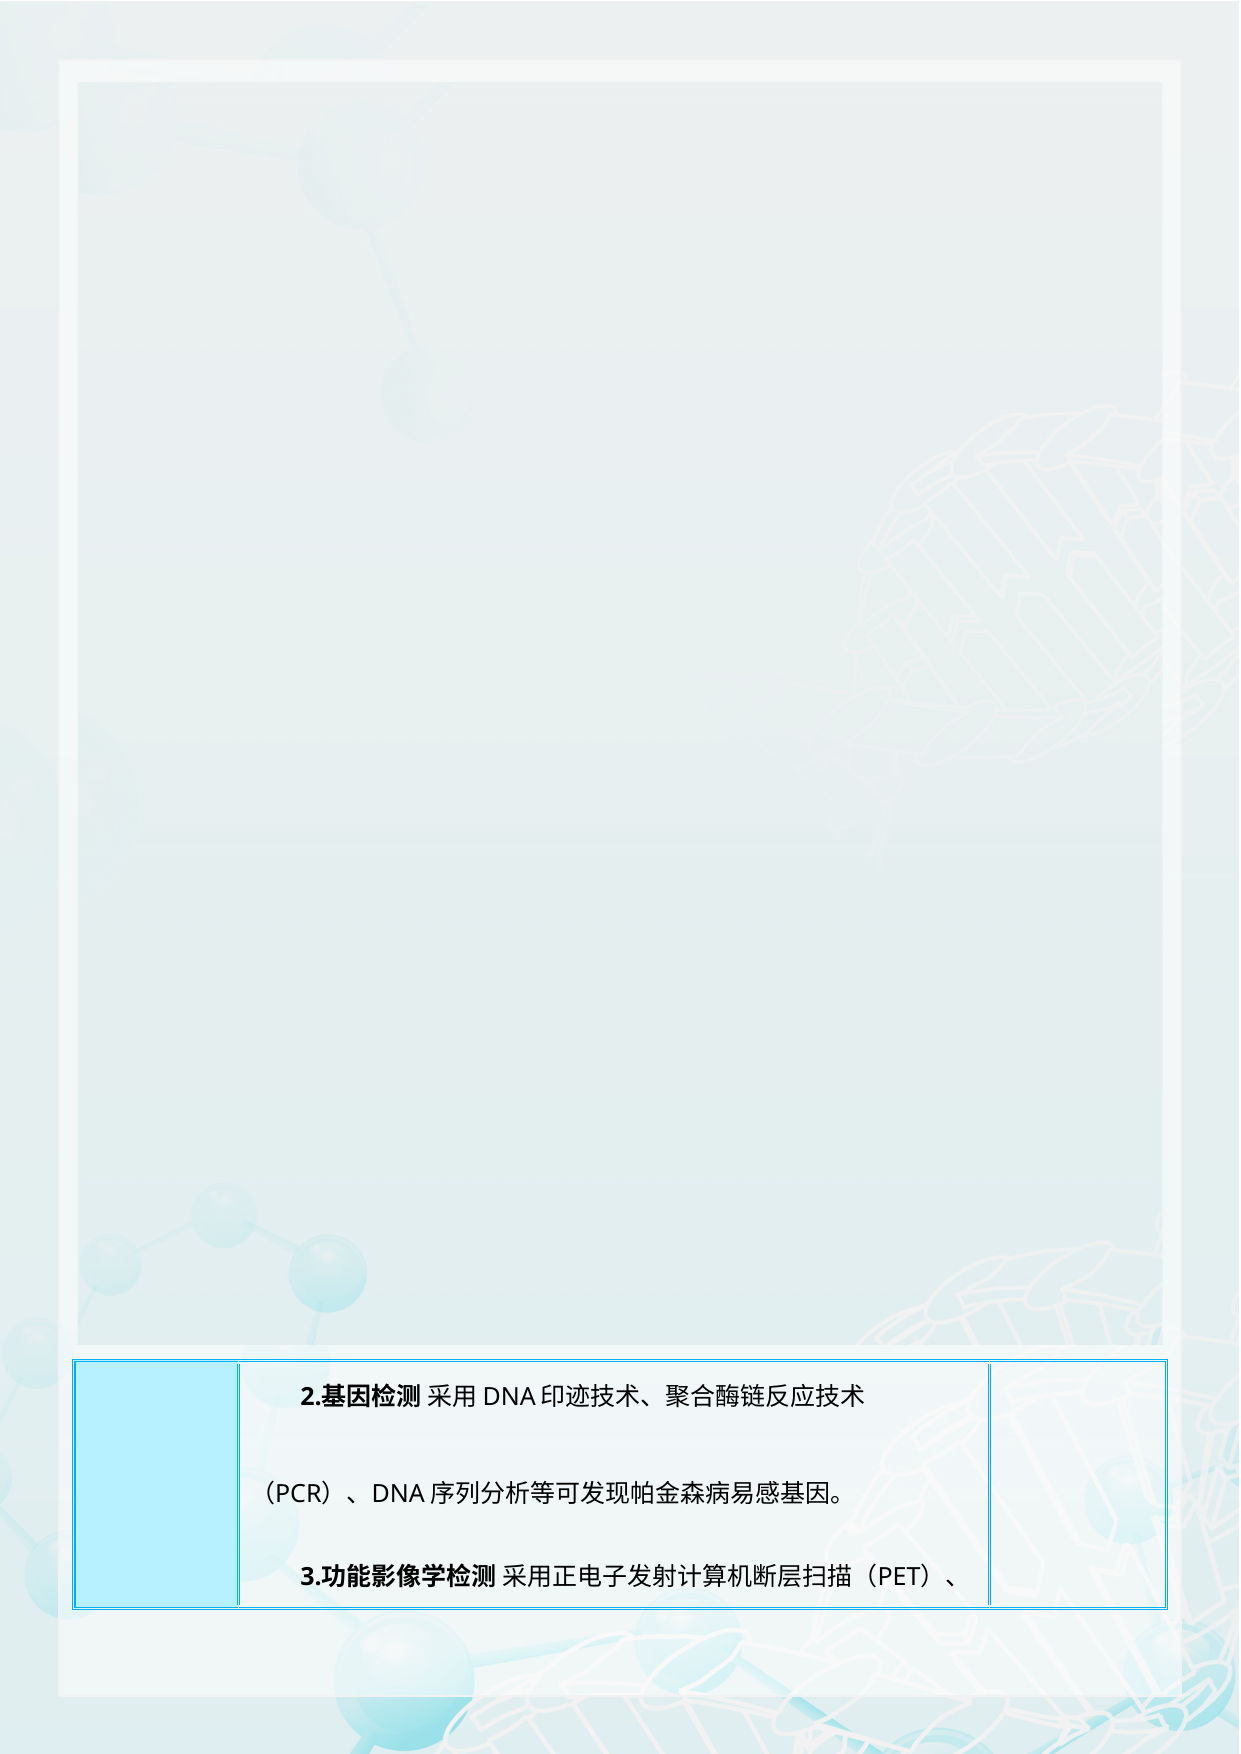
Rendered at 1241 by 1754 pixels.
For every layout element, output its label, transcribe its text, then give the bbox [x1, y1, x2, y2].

table_cell 【教师】展示帕金森病 一、病因及发病机制 病因未明。遗传及环境因素、老龄化等均可能参与 PD 多 巴胺能神经元的变性死亡过程。其中人口老龄化是 PD 发病的危险因素之一，遗传因素在 PD 发病机制中起着重要的作用。 环境因素与接触农业或工业毒物有关，如除草剂、杀虫剂等可能是本病的发病因素之一。 二、临床表现 帕金森病起病隐袭，进展缓慢。首发症状通常是一侧肢体的震颤或活动笨拙，进而累及对侧肢体。临床上主要表现为静止性震颤、运动迟缓、肌强直和姿势步态障碍。 1. 静止性震颤 多数患者以震颤为首发症状，始于一侧上肢远端，静止时出现或明显，随意运动时减轻或停止，精神紧张时加剧，入睡后消失。手部静止性震颤在行走时加重。典型的表现是频率为 4 ～ 6Hz 的“搓丸样”震颤。 2. 肌强直 患者的肢体、颈部或躯干阻力增加呈故“铅管样强直”。合并有肢体震颤时，可在均匀阻力中出现断续停顿，如转动齿轮，故称“齿轮样强直”。 3. 运动迟缓 运动迟缓指动作变慢，主动运动丧失。面部表情减少，瞬目减少称为面具脸。写字可变慢，字迹变小，称为“小写症”。洗漱、穿衣和其他精细动作可变得笨拙、不灵活。行走的速度变慢，常曳行，手臂摆动幅度会逐渐减少甚至消失，步距变小。 4. 姿势步态障碍 中晚期出现姿势反射消失，平衡失调，易跌倒。姿势反射可通过后拉试验来检测。检查者站在患者的背后，嘱患者做好准备后牵拉其双肩。正常人能在后退一步之内恢复正常直立。而姿势反射消失的患者往往要后退三步以上或是需要人搀扶才能直立。PD 患者行走时常常会越走越快，不易止步，称为慌张步态。 5. 其他表现 以自主神经功能障碍较普遍，如汗液、唾液及皮脂分泌过多，顽固性便秘，直立性低血压等。 三、辅助检查 1.生化检测 采用高效液相色谱（HPLC）可检出脑脊液中多巴胺代谢产物高香草酸（HVA）水平降低。 2.基因检测 采用DNA印迹技术、聚合酶链反应技术（PCR）、DNA序列分析等可发现帕金森病易感基因。 3.功能影像学检测 采用正电子发射计算机断层扫描（PET）、单光子发射计算机断层扫描（SPECT）进行脑功能显像检测。功能影像学检测对PD的早期诊断及监测病情进展有一定价值。 4. 颅脑 CT、MRI 缺乏特征性改变，可显示脑沟增宽、脑室扩大。 四、诊断 帕金森病的诊断主要依靠病史、临床症状及体征。根据隐袭起病、逐渐进展的特点，单侧受累进而发展至对侧，表现为静止性震颤和行动迟缓，排除非典型帕金森病样症状即可作出临床诊断。对左旋多巴制剂治疗有效则更加支持诊断。 五、治疗 治疗原则：提高脑内多巴胺的含量及其作用，降低乙酰胆碱的活力，恢复纹状体内多巴胺与乙酰胆碱递质系统平衡。治疗目的是为了改善或缓解症状，提高生活质量。治疗措施：早期鼓励患者进行适度活动和体育锻炼，无须药物治疗；若疾病影响患者的日常生活和工作能力时，适当的药物治疗可不同程度地减轻症状，减少并发症而延长生命。 药物治疗选择应用抗胆碱能药、多巴胺能药、多巴胺能受体激动剂等。左旋多巴是目前治疗 PD 的最有效的药物。常用复方左旋多巴，主要有美多芭和帕金宁。部分患者可采用手术治疗。 【学生】思考、讨论。 [239, 1360, 990, 1607]
picture [0, 1, 1240, 1754]
table_cell 知识讲解（45min） [76, 1360, 239, 1607]
table_cell 通过教师讲解，了解帕金森病的基本理论知识。 [990, 1362, 1165, 1607]
